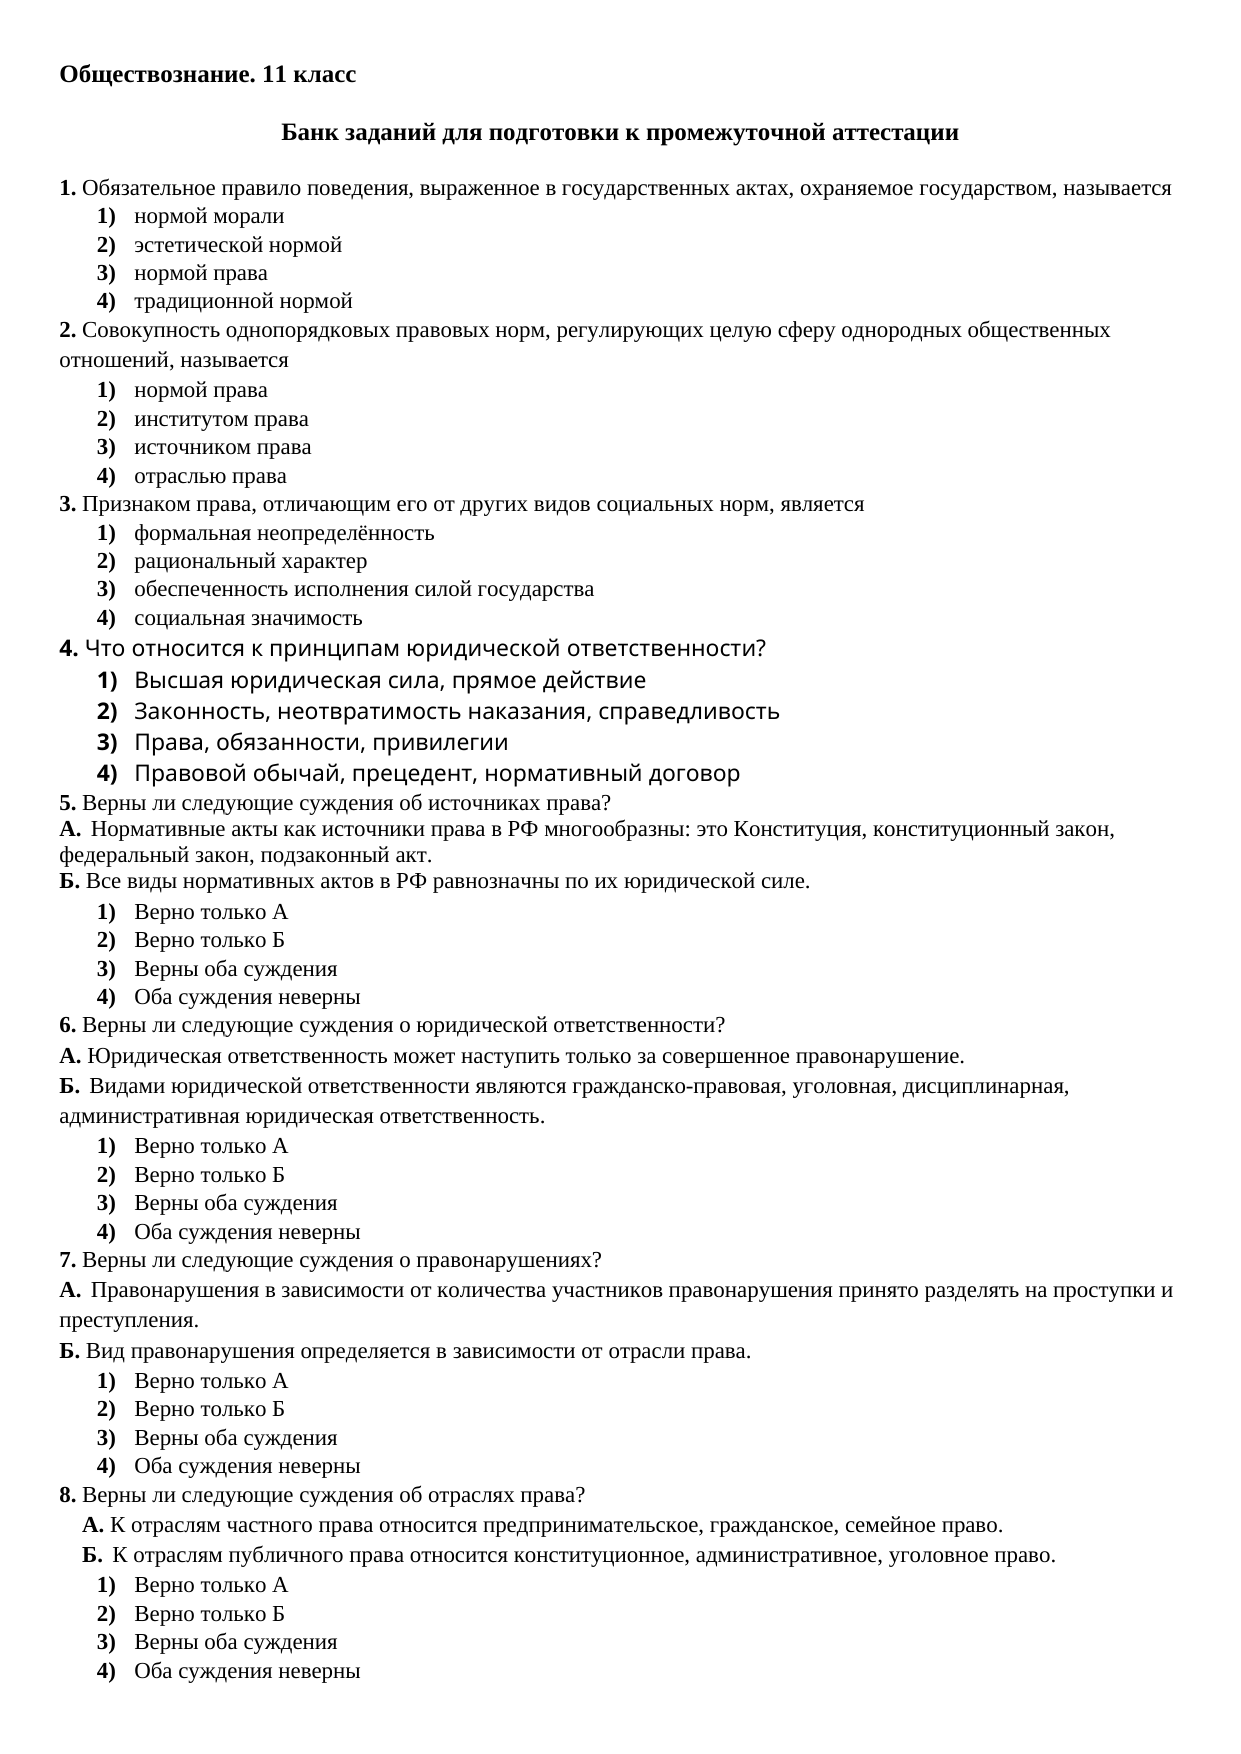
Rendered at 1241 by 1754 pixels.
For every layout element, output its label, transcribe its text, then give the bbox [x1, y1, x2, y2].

text 5. Верны ли следующие суждения об источниках права? [59, 788, 1181, 815]
text Банк заданий для подготовки к промежуточной аттестации [59, 117, 1181, 145]
text Б. Вид правонарушения определяется в зависимости от отрасли права. [59, 1337, 1181, 1363]
text 3. Признаком права, отличающим его от других видов социальных норм, является [59, 490, 1181, 516]
list Верны оба суждения [97, 1189, 1181, 1216]
list Оба суждения неверны [97, 1452, 1181, 1479]
list Высшая юридическая сила, прямое действие [97, 663, 1181, 695]
list Верно только А [97, 1367, 1181, 1393]
text 6. Верны ли следующие суждения о юридической ответственности? [59, 1012, 1181, 1038]
text 8. Верны ли следующие суждения об отраслях права? [59, 1481, 1181, 1507]
text 2. Совокупность однопорядковых правовых норм, регулирующих целую сферу однородных общественных отношений, называется [59, 316, 1181, 372]
list Оба суждения неверны [97, 1657, 1181, 1683]
text А. Юридическая ответственность может наступить только за совершенное правонарушение. [59, 1042, 1181, 1068]
list нормой права [97, 259, 1181, 285]
list Верно только Б [97, 1395, 1181, 1422]
list обеспеченность исполнения силой государства [97, 575, 1181, 602]
list Оба суждения неверны [97, 1218, 1181, 1244]
list Верно только Б [97, 1600, 1181, 1626]
list отраслью права [97, 462, 1181, 488]
list Законность, неотвратимость наказания, справедливость [97, 695, 1181, 726]
list Верно только А [97, 1132, 1181, 1159]
list рациональный характер [97, 547, 1181, 573]
list Верно только А [97, 1571, 1181, 1598]
list источником права [97, 433, 1181, 459]
list Верно только Б [97, 1161, 1181, 1187]
text А. К отраслям частного права относится предпринимательское, гражданское, семейное право. [59, 1511, 1181, 1537]
list традиционной нормой [97, 287, 1181, 314]
text А. Нормативные акты как источники права в РФ многообразны: это Конституция, конституционный закон, федеральный закон, подзаконный акт. [59, 815, 1181, 868]
list эстетической нормой [97, 231, 1181, 257]
list нормой права [97, 376, 1181, 403]
text Обществознание. 11 класс [59, 59, 583, 88]
list нормой морали [97, 202, 1181, 228]
text 7. Верны ли следующие суждения о правонарушениях? [59, 1246, 1181, 1272]
text 1. Обязательное правило поведения, выраженное в государственных актах, охраняемое государством, называется [59, 174, 1181, 200]
list Оба суждения неверны [97, 983, 1181, 1009]
list Правовой обычай, прецедент, нормативный договор [97, 757, 1181, 788]
text Б. Видами юридической ответственности являются гражданско-правовая, уголовная, дисциплинарная, административная юридическая ответственность. [59, 1072, 1181, 1128]
list Верны оба суждения [97, 1628, 1181, 1654]
list Верно только А [97, 898, 1181, 924]
text Б. К отраслям публичного права относится конституционное, административное, уголовное право. [59, 1541, 1181, 1567]
list Верны оба суждения [97, 955, 1181, 981]
list Верно только Б [97, 926, 1181, 953]
list Права, обязанности, привилегии [97, 726, 1181, 757]
list социальная значимость [97, 604, 1181, 630]
text 4. Что относится к принципам юридической ответственности? [59, 632, 1181, 663]
list Верны оба суждения [97, 1424, 1181, 1450]
text Б. Все виды нормативных актов в РФ равнозначны по их юридической силе. [59, 868, 1181, 894]
list формальная неопределённость [97, 518, 1181, 545]
text А. Правонарушения в зависимости от количества участников правонарушения принято разделять на проступки и преступления. [59, 1276, 1181, 1333]
list институтом права [97, 405, 1181, 431]
